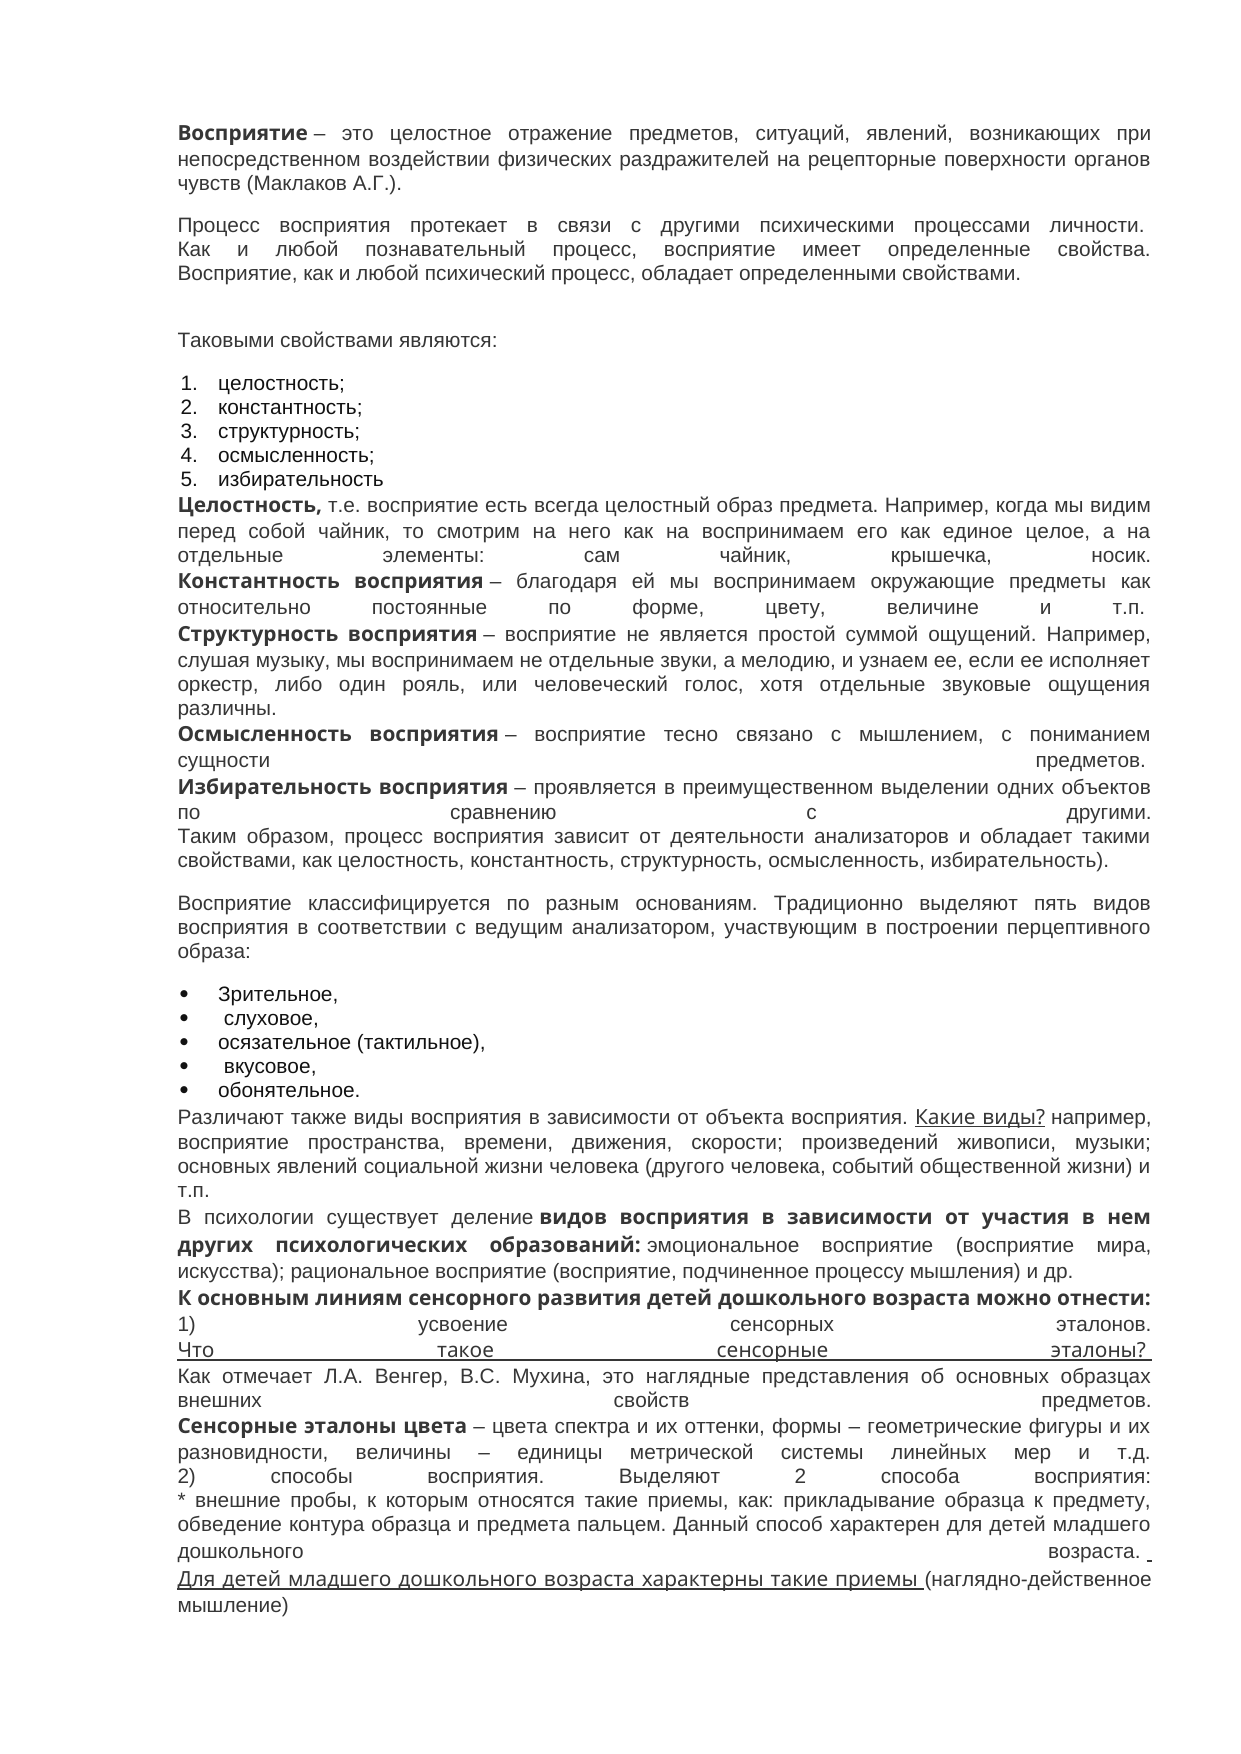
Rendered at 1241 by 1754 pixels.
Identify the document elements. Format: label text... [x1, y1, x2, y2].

text Целостность, т.е. восприятие есть всегда целостный образ предмета. Например, когда мы видим перед собой чайник, то смотрим на него как на воспринимаем его как единое целое, а на отдельные элементы: сам чайник, крышечка, носик. Константность восприятия – благодаря ей мы воспринимаем окружающие предметы как относительно постоянные по форме, цвету, величине и т.п. Структурность восприятия – восприятие не является простой суммой ощущений. Например, слушая музыку, мы воспринимаем не отдельные звуки, а мелодию, и узнаем ее, если ее исполняет оркестр, либо один рояль, или человеческий голос, хотя отдельные звуковые ощущения различны. Осмысленность восприятия – восприятие тесно связано с мышлением, с пониманием сущности предметов. Избирательность восприятия – проявляется в преимущественном выделении одних объектов по сравнению с другими. Таким образом, процесс восприятия зависит от деятельности анализаторов и обладает такими свойствами, как целостность, константность, структурность, осмысленность, избирательность). [177, 490, 1152, 872]
list осязательное (тактильное), [180, 1029, 1152, 1054]
list структурность; [180, 418, 1152, 442]
list избирательность [180, 466, 1152, 490]
list константность; [180, 394, 1152, 418]
list осмысленность; [180, 442, 1152, 466]
list Зрительное, [180, 981, 1152, 1006]
text Процесс восприятия протекает в связи с другими психическими процессами личности. Как и любой познавательный процесс, восприятие имеет определенные свойства. Восприятие, как и любой психический процесс, обладает определенными свойствами. [177, 213, 1152, 285]
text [177, 1361, 1152, 1617]
list вкусовое, [180, 1054, 1152, 1078]
text Восприятие – это целостное отражение предметов, ситуаций, явлений, возникающих при непосредственном воздействии физических раздражителей на рецепторные поверхности органов чувств (Маклаков А.Г.). [177, 118, 1152, 194]
list слуховое, [180, 1006, 1152, 1029]
text Восприятие классифицируется по разным основаниям. Традиционно выделяют пять видов восприятия в соответствии с ведущим анализатором, участвующим в построении перцептивного образа: [177, 891, 1152, 963]
text Таковыми свойствами являются: [177, 304, 1152, 352]
list обонятельное. [180, 1078, 1152, 1102]
text Различают также виды восприятия в зависимости от объекта восприятия. Какие виды? например, восприятие пространства, времени, движения, скорости; произведений живописи, музыки; основных явлений социальной жизни человека (другого человека, событий общественной жизни) и т.п. В психологии существует деление видов восприятия в зависимости от участия в нем других психологических образований: эмоциональное восприятие (восприятие мира, искусства); рациональное восприятие (восприятие, подчиненное процессу мышления) и др. [177, 1102, 1152, 1283]
list целостность; [180, 371, 1152, 394]
